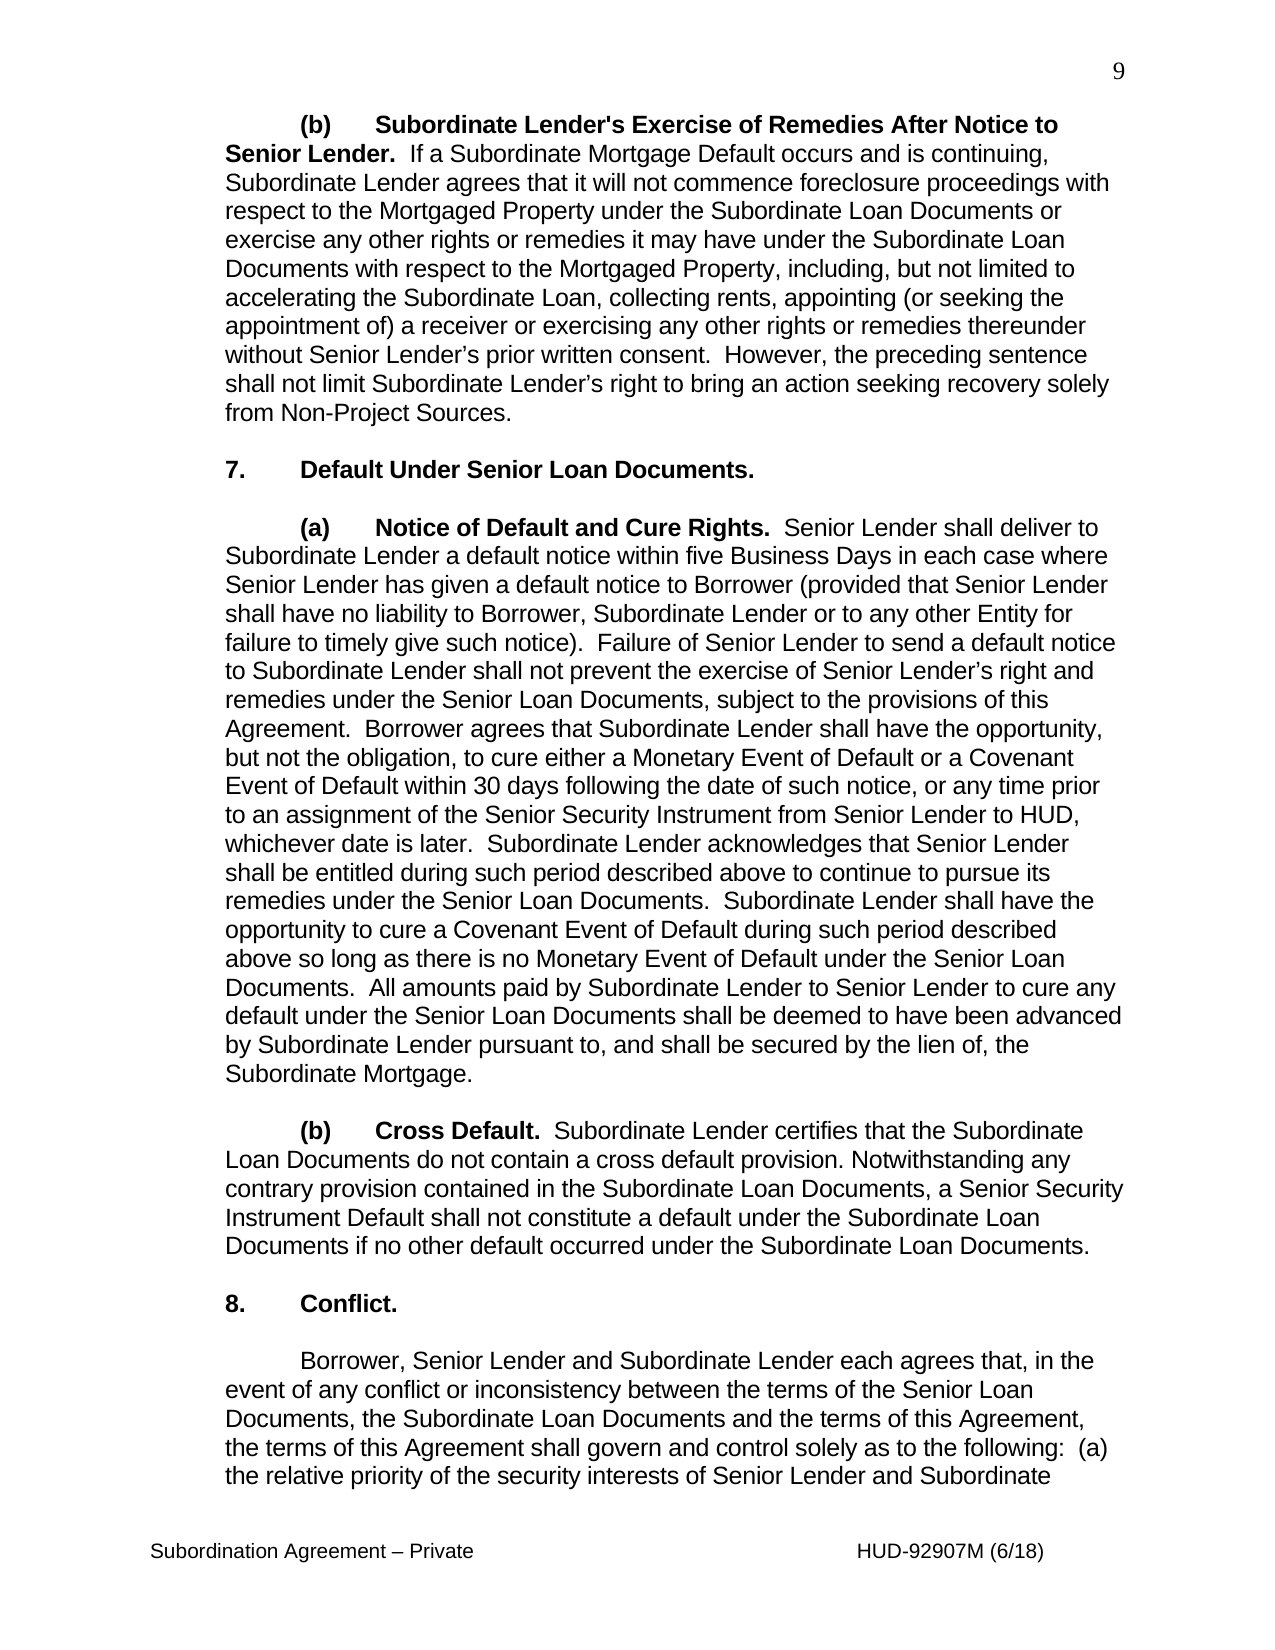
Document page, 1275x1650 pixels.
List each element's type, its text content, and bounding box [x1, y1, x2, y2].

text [225, 1346, 1125, 1490]
text 7. Default Under Senior Loan Documents. [150, 455, 1125, 484]
text (b) Cross Default. Subordinate Lender certifies that the Subordinate Loan Documents do not contain a cross default provision. Notwithstanding any contrary provision contained in the Subordinate Loan Documents, a Senior Security Instrument Default shall not constitute a default under the Subordinate Loan Documents if no other default occurred under the Subordinate Loan Documents. [150, 1116, 1125, 1260]
text 8. Conflict. [150, 1289, 1125, 1317]
text (a) Notice of Default and Cure Rights. Senior Lender shall deliver to Subordinate Lender a default notice within five Business Days in each case where Senior Lender has given a default notice to Borrower (provided that Senior Lender shall have no liability to Borrower, Subordinate Lender or to any other Entity for failure to timely give such notice). Failure of Senior Lender to send a default notice to Subordinate Lender shall not prevent the exercise of Senior Lender’s right and remedies under the Senior Loan Documents, subject to the provisions of this Agreement. Borrower agrees that Subordinate Lender shall have the opportunity, but not the obligation, to cure either a Monetary Event of Default or a Covenant Event of Default within 30 days following the date of such notice, or any time prior to an assignment of the Senior Security Instrument from Senior Lender to HUD, whichever date is later. Subordinate Lender acknowledges that Senior Lender shall be entitled during such period described above to continue to pursue its remedies under the Senior Loan Documents. Subordinate Lender shall have the opportunity to cure a Covenant Event of Default during such period described above so long as there is no Monetary Event of Default under the Senior Loan Documents. All amounts paid by Subordinate Lender to Senior Lender to cure any default under the Senior Loan Documents shall be deemed to have been advanced by Subordinate Lender pursuant to, and shall be secured by the lien of, the Subordinate Mortgage. [150, 512, 1125, 1087]
text (b) Subordinate Lender's Exercise of Remedies After Notice to Senior Lender. If a Subordinate Mortgage Default occurs and is continuing, Subordinate Lender agrees that it will not commence foreclosure proceedings with respect to the Mortgaged Property under the Subordinate Loan Documents or exercise any other rights or remedies it may have under the Subordinate Loan Documents with respect to the Mortgaged Property, including, but not limited to accelerating the Subordinate Loan, collecting rents, appointing (or seeking the appointment of) a receiver or exercising any other rights or remedies thereunder without Senior Lender’s prior written consent. However, the preceding sentence shall not limit Subordinate Lender’s right to bring an action seeking recovery solely from Non-Project Sources. [150, 110, 1125, 426]
